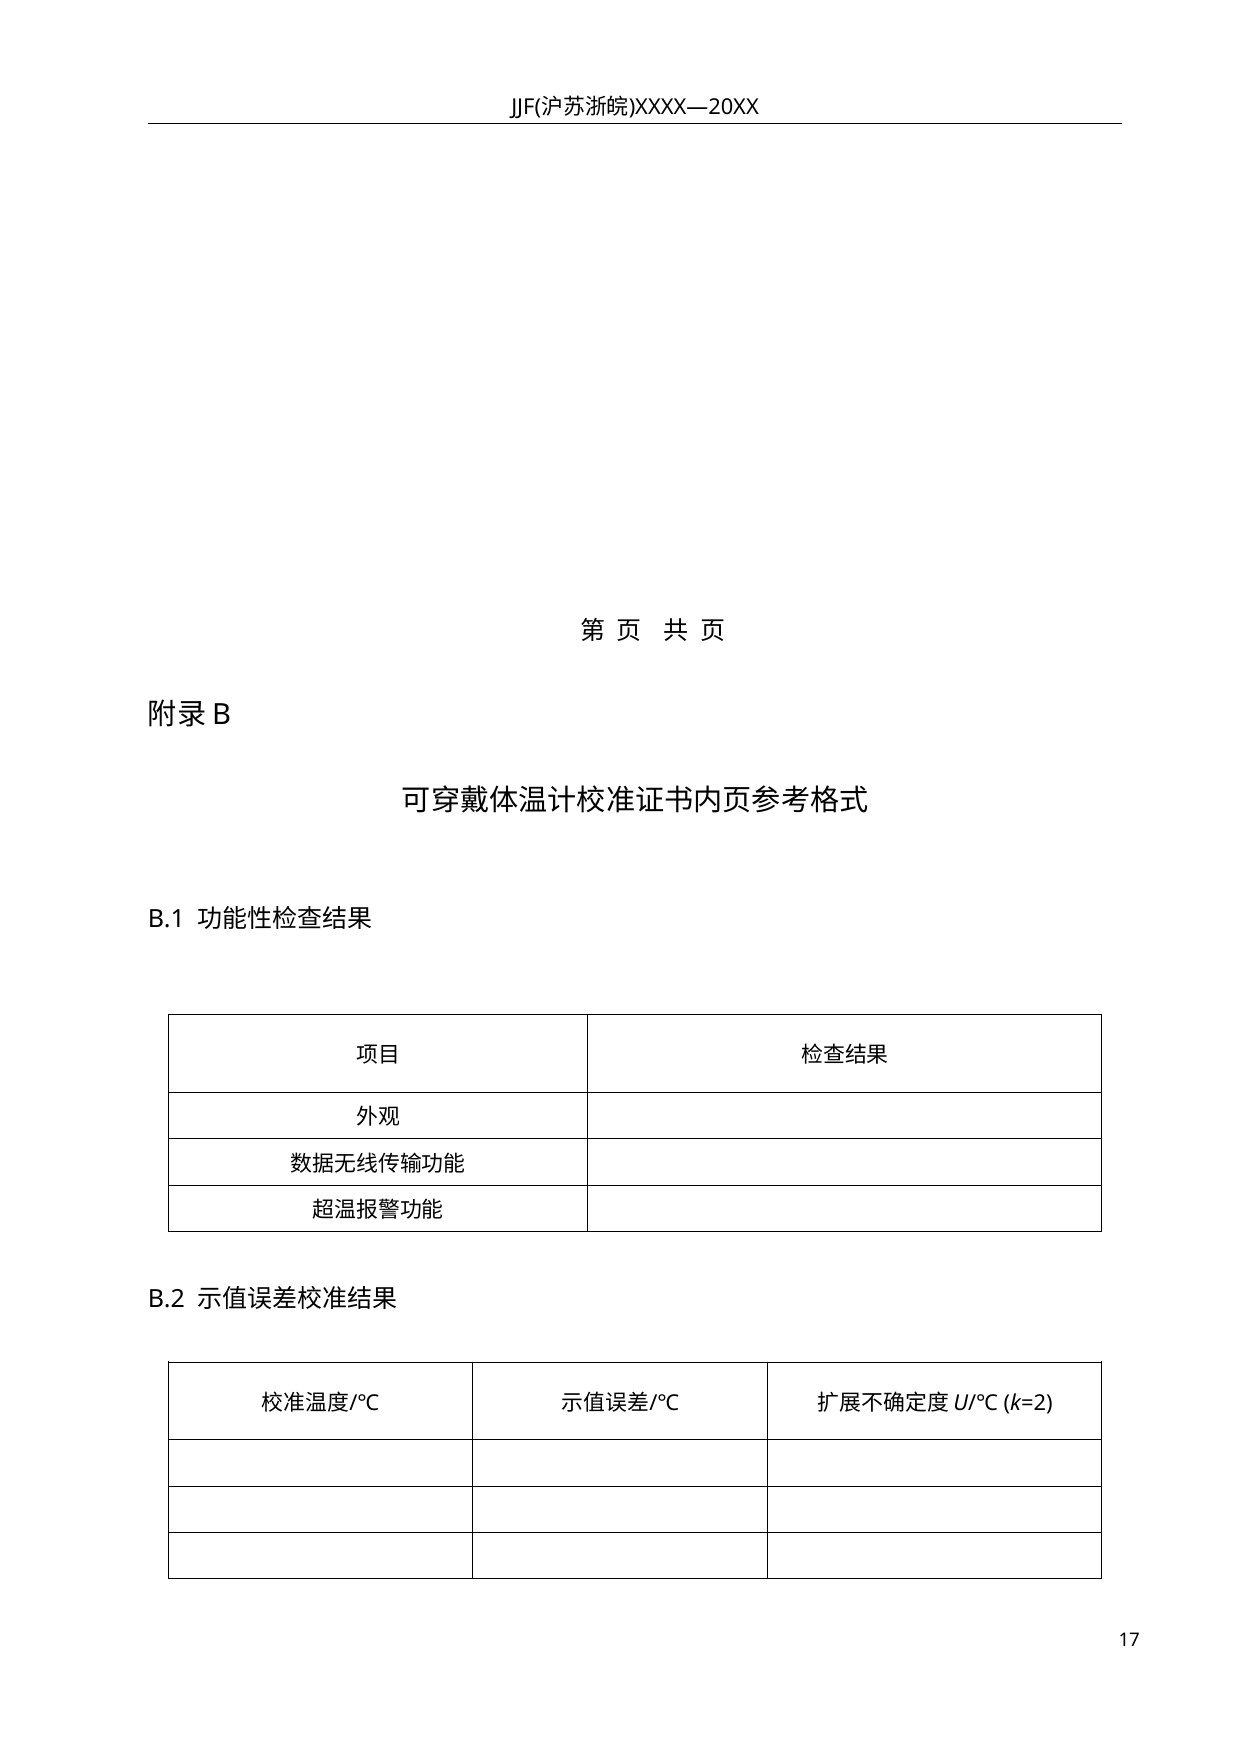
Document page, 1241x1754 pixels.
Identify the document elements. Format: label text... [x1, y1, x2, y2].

table_cell [169, 1440, 472, 1486]
table_cell [473, 1440, 767, 1486]
text B.2 示值误差校准结果 [148, 1264, 1122, 1329]
subtitle 附录B [148, 679, 1122, 744]
table_header 检查结果 [588, 1015, 1101, 1092]
table_cell [588, 1186, 1101, 1231]
text B.1 功能性检查结果 [148, 884, 1122, 949]
subtitle 可穿戴体温计校准证书内页参考格式 [148, 765, 1122, 830]
table_cell 超温报警功能 [169, 1186, 587, 1231]
table_header 示值误差/℃ [473, 1363, 767, 1439]
text 第 页 共 页 [148, 596, 1157, 661]
table_cell [169, 1533, 472, 1578]
table_cell [588, 1139, 1101, 1184]
table_cell [473, 1533, 767, 1578]
table_cell 外观 [169, 1093, 587, 1138]
table_header 校准温度/℃ [169, 1363, 472, 1439]
table_cell [768, 1440, 1101, 1486]
table_cell [768, 1487, 1101, 1532]
table_cell 数据无线传输功能 [169, 1139, 587, 1184]
table_header 扩展不确定度U/℃ (k=2) [768, 1363, 1101, 1439]
table_cell [588, 1093, 1101, 1138]
table_cell [768, 1533, 1101, 1578]
table_cell [169, 1487, 472, 1532]
table_cell [473, 1487, 767, 1532]
table_header 项目 [169, 1015, 587, 1092]
